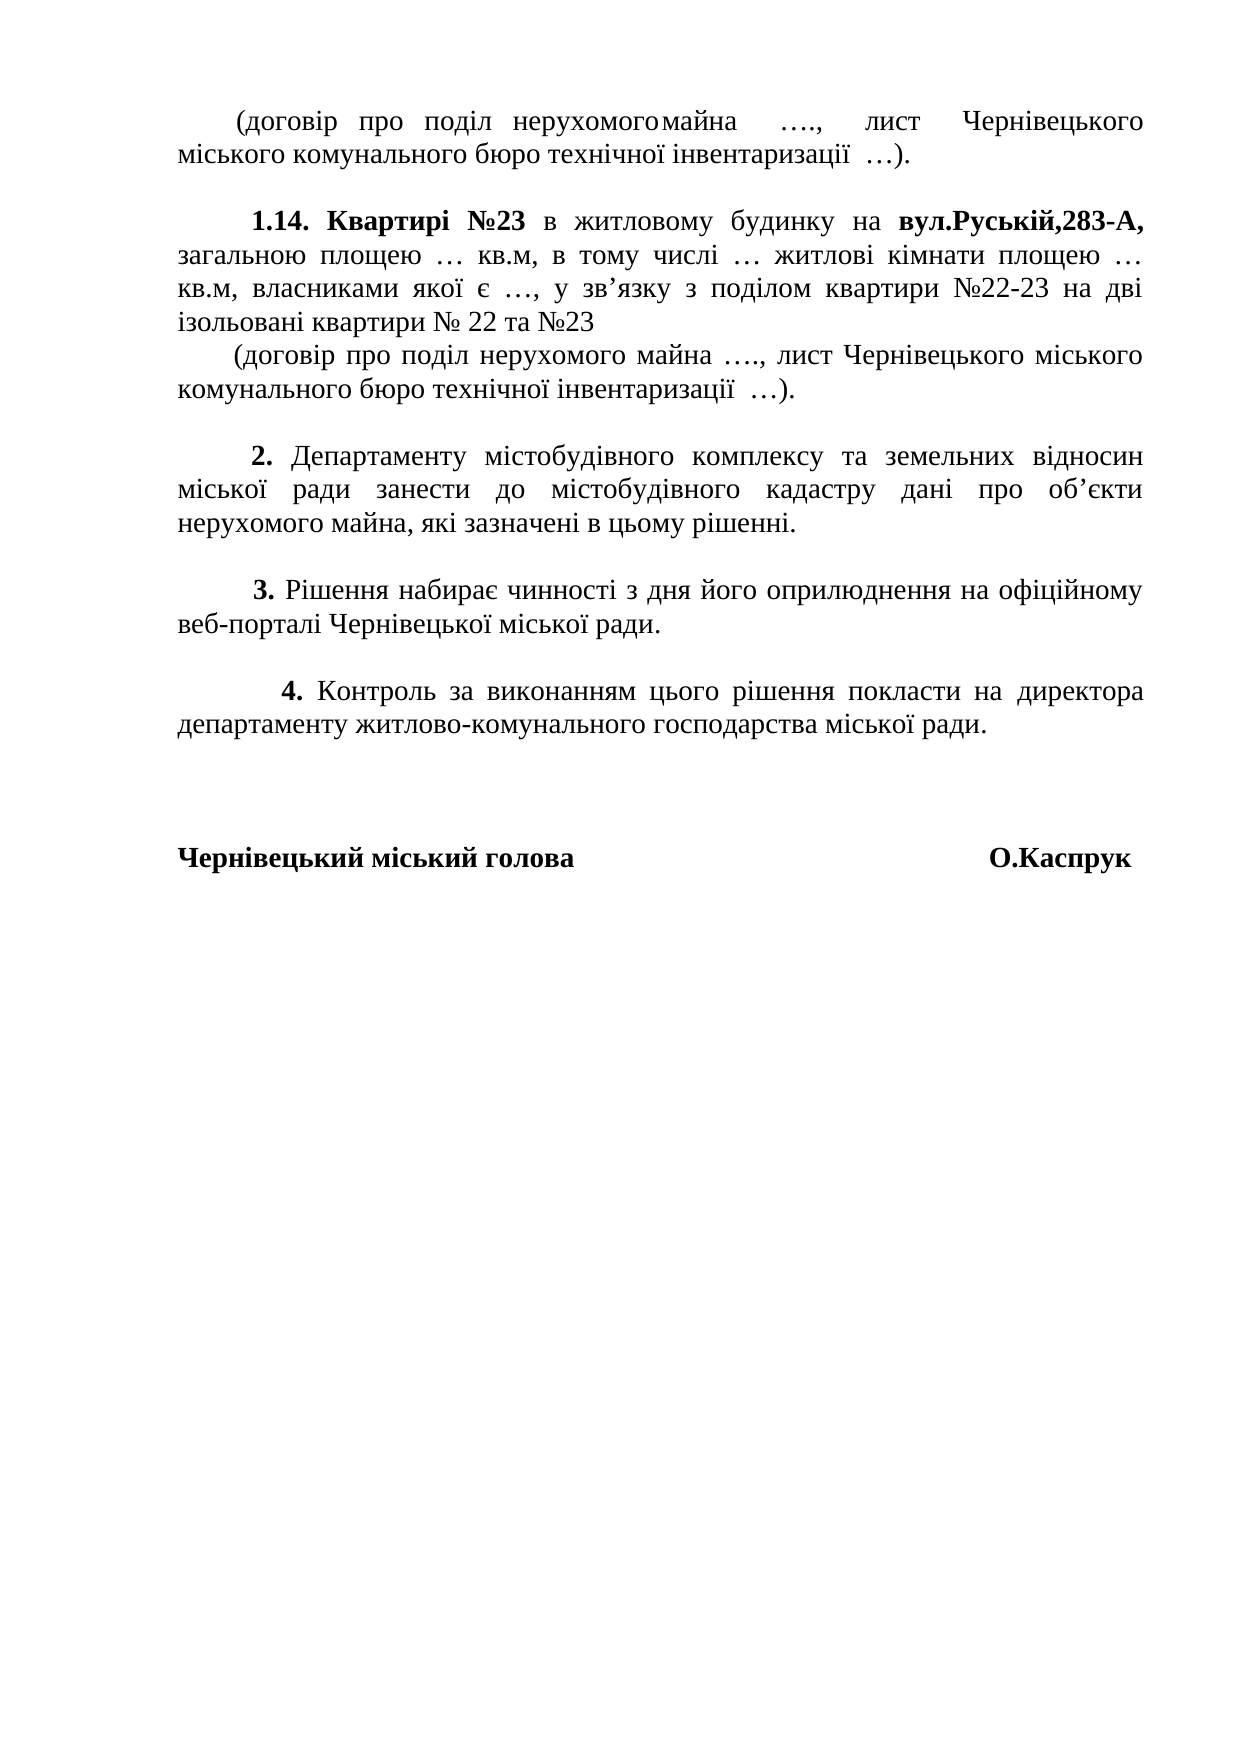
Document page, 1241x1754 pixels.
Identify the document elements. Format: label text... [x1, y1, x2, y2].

text (договір про поділ нерухомого майна …., лист Чернівецького міського комунального бюро технічної інвентаризації …). [177, 103, 1144, 170]
text 2. Департаменту містобудівного комплексу та земельних відносин міської ради занести до містобудівного кадастру дані про об’єкти нерухомого майна, які зазначені в цьому рішенні. [177, 438, 1144, 539]
text 3. Рішення набирає чинності з дня його оприлюднення на офіційному веб-порталі Чернівецької міської ради. [177, 572, 1144, 639]
text Чернівецький міський голова О. [177, 841, 1144, 874]
text 1.14. Квартирі №23 в житловому будинку на вул.Руській,283-А, загальною площею … кв.м, в тому числі … житлові кімнати площею … кв.м, власниками якої є …, у зв’язку з поділом квартири №22-23 на дві ізольовані квартири № 22 та №23 [177, 203, 1144, 337]
text 4. Контроль за виконанням цього рішення покласти на директора департаменту житлово-комунального господарства міської ради. [177, 673, 1144, 740]
text (договір про поділ нерухомого майна …., лист Чернівецького міського комунального бюро технічної інвентаризації …). [177, 337, 1144, 404]
